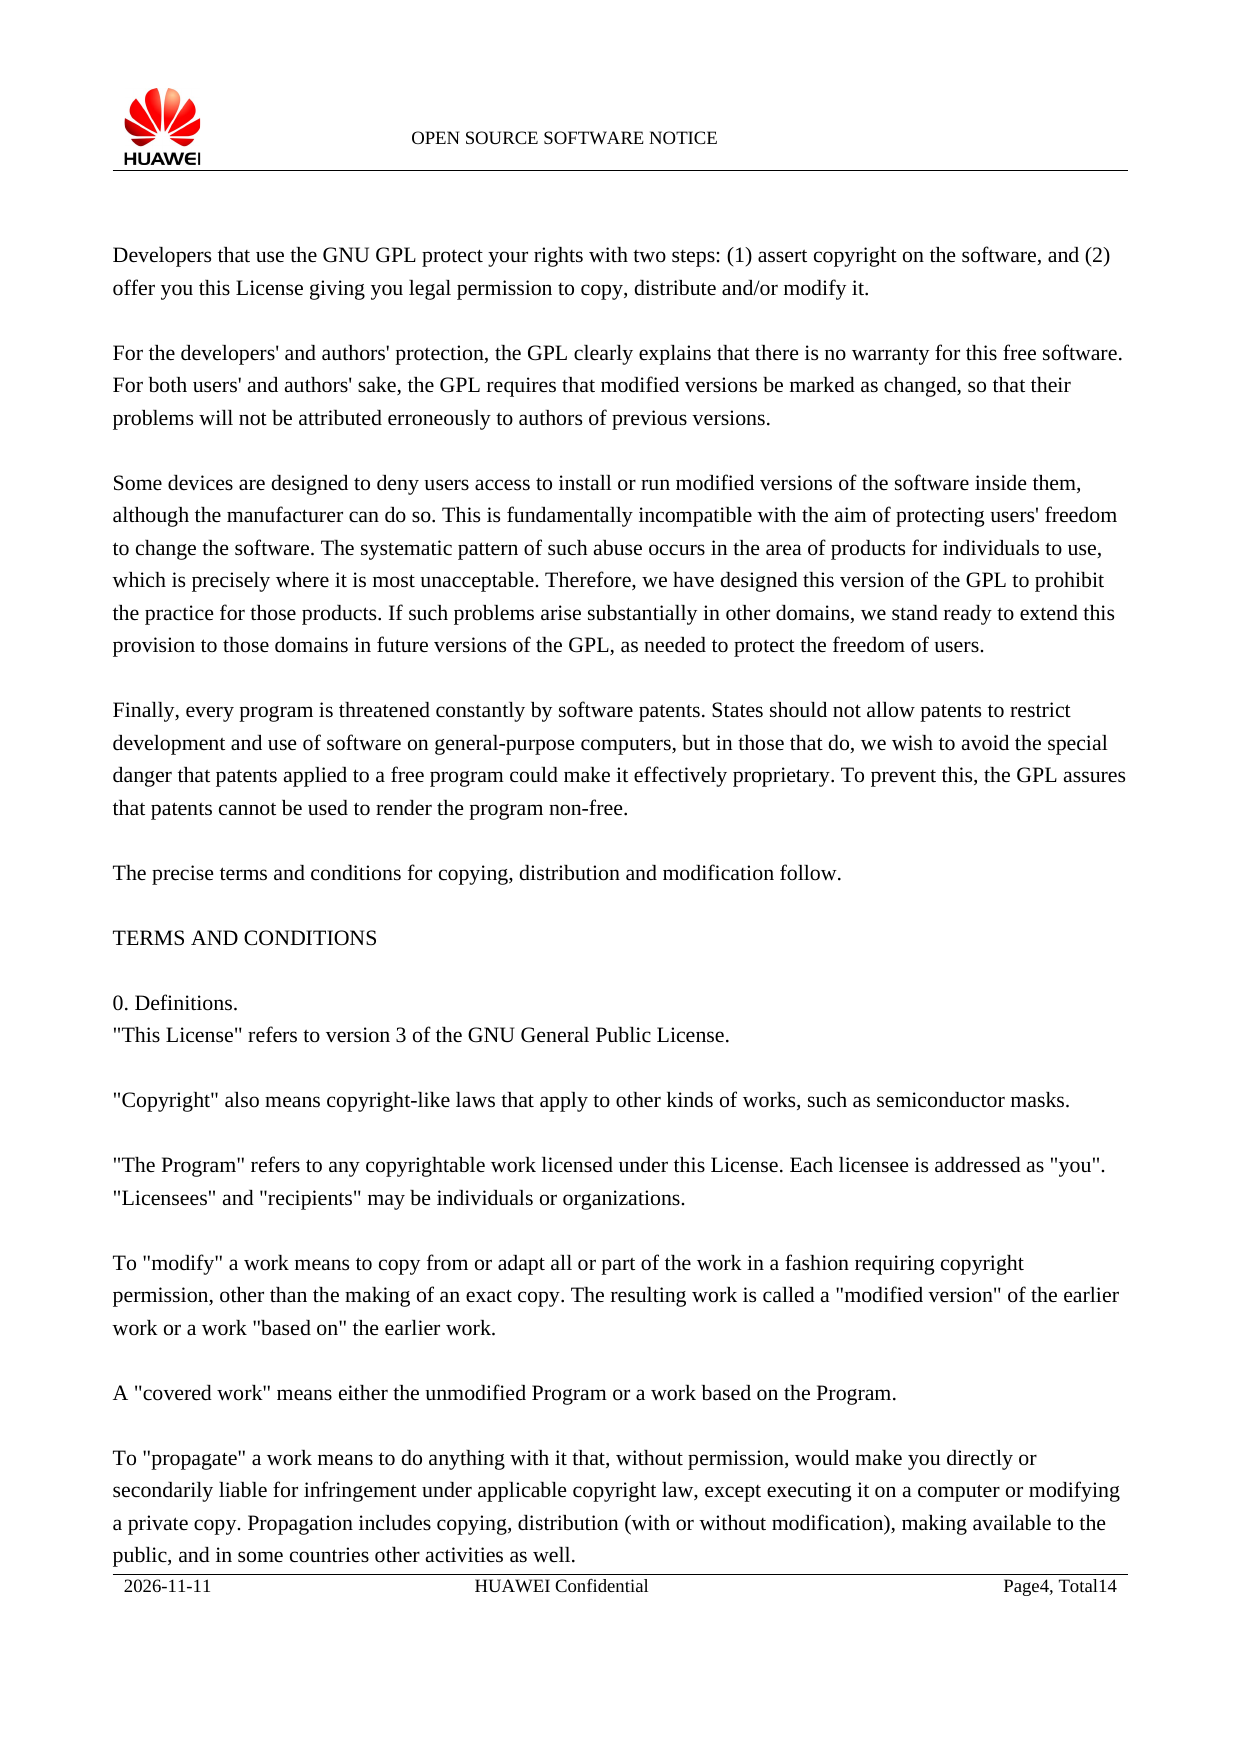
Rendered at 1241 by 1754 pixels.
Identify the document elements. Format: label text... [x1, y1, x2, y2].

picture [124, 88, 201, 165]
